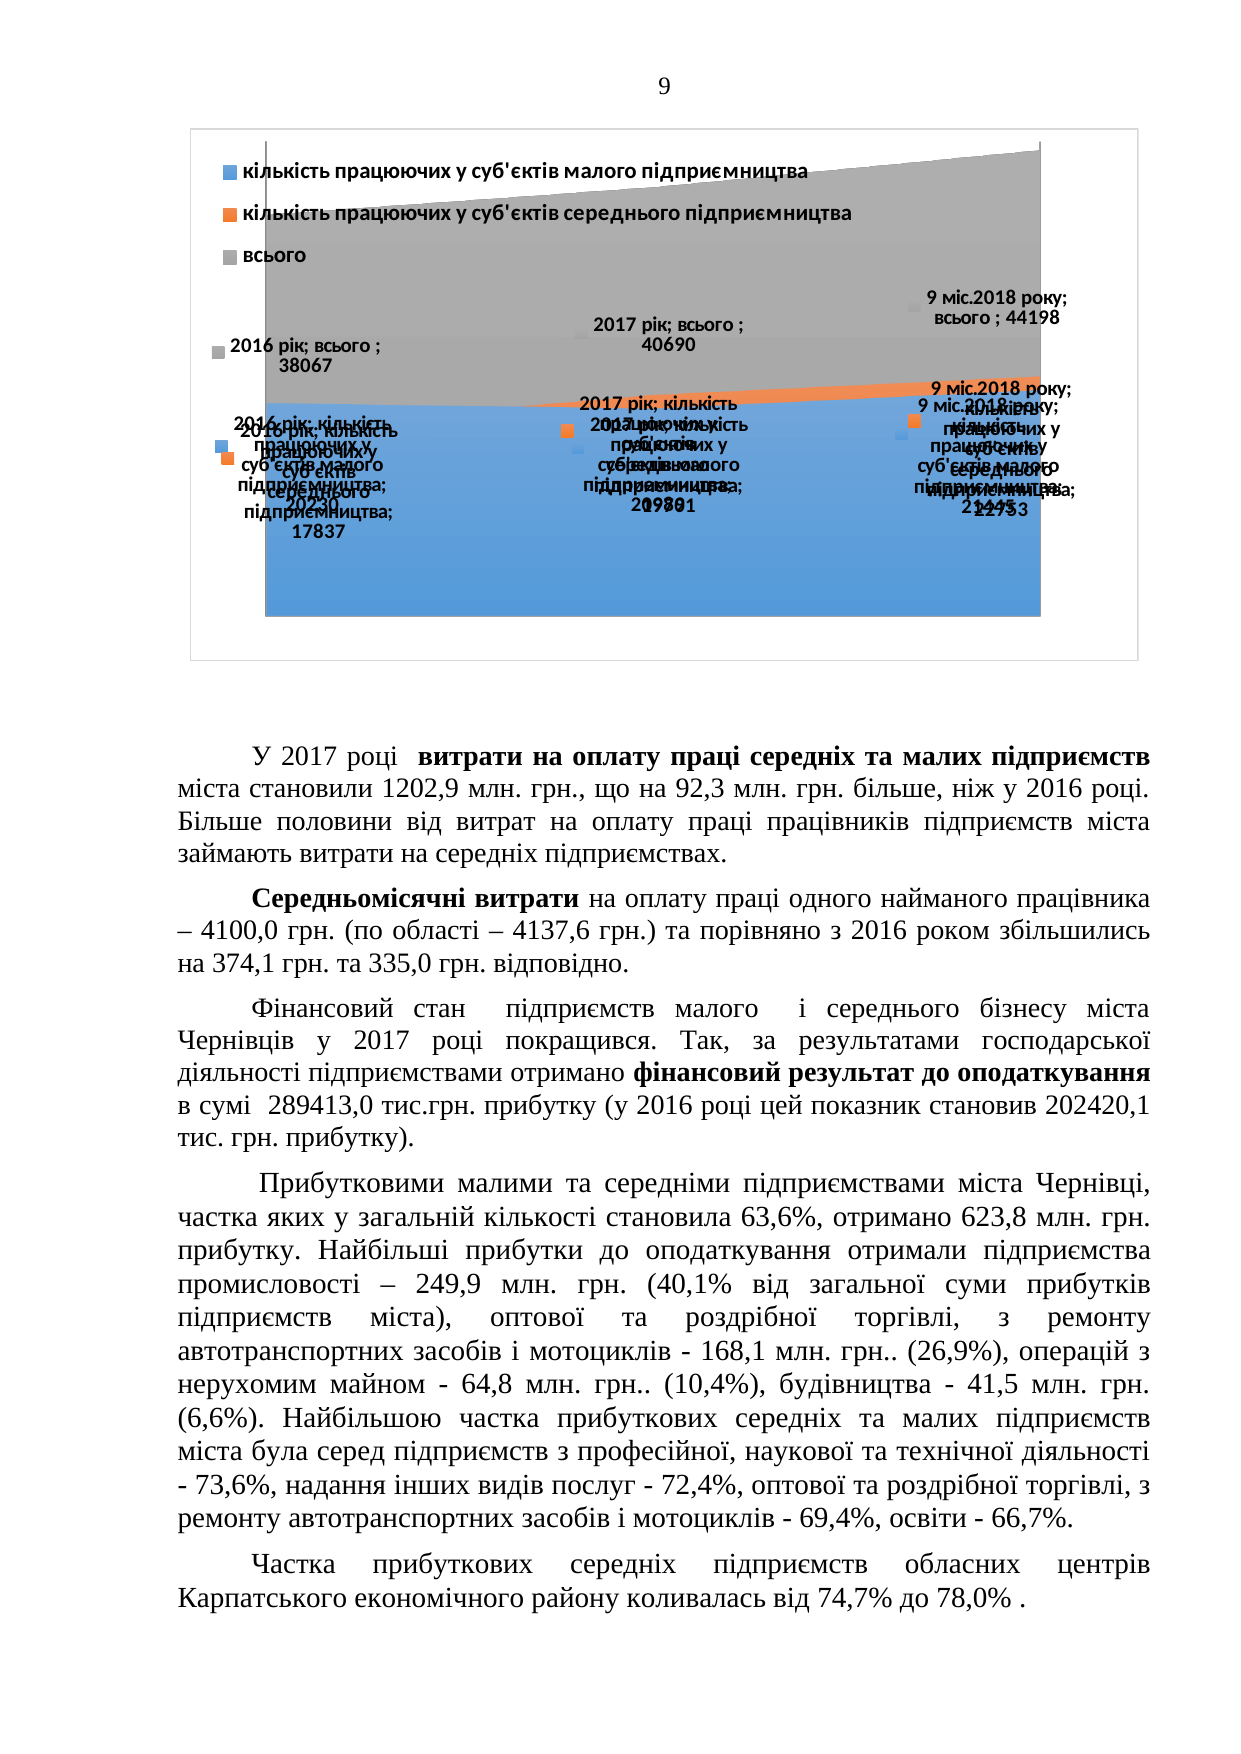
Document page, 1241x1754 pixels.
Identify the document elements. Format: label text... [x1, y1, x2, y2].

text Середньомісячні витрати на оплату праці одного найманого працівника – 4100,0 грн. (по області – 4137,6 грн.) та порівняно з 2016 роком збільшились на 374,1 грн. та 335,0 грн. відповідно. [177, 881, 1152, 978]
text У 2017 році витрати на оплату праці середніх та малих підприємств міста становили 1202,9 млн. грн., що на 92,3 млн. грн. більше, ніж у 2016 році. Більше половини від витрат на оплату праці працівників підприємств міста займають витрати на середніх підприємствах. [177, 739, 1152, 868]
text Фінансовий стан підприємств малого і середнього бізнесу міста Чернівців у 2017 році покращився. Так, за результатами господарської діяльності підприємствами отримано фінансовий результат до оподаткування в сумі 289413,0 тис.грн. прибутку (у 2016 році цей показник становив 202420,1 тис. грн. прибутку). [177, 991, 1152, 1153]
text Прибутковими малими та середніми підприємствами міста Чернівці, частка яких у загальній кількості становила 63,6%, отримано 623,8 млн. грн. прибутку. Найбільші прибутки до оподаткування отримали підприємства промисловості – 249,9 млн. грн. (40,1% від загальної суми прибутків підприємств міста), оптової та роздрібної торгівлі, з ремонту автотранспортних засобів і мотоциклів - 168,1 млн. грн.. (26,9%), операцій з нерухомим майном - 64,8 млн. грн.. (10,4%), будівництва - 41,5 млн. грн. (6,6%). Найбільшою частка прибуткових середніх та малих підприємств міста була серед підприємств з професійної, наукової та технічної діяльності - 73,6%, надання інших видів послуг - 72,4%, оптової та роздрібної торгівлі, з ремонту автотранспортних засобів і мотоциклів - 69,4%, освіти - 66,7%. [177, 1165, 1152, 1534]
text Частка прибуткових середніх підприємств обласних центрів Карпатського економічного району коливалась від 74,7% до 78,0% . [177, 1547, 1152, 1614]
